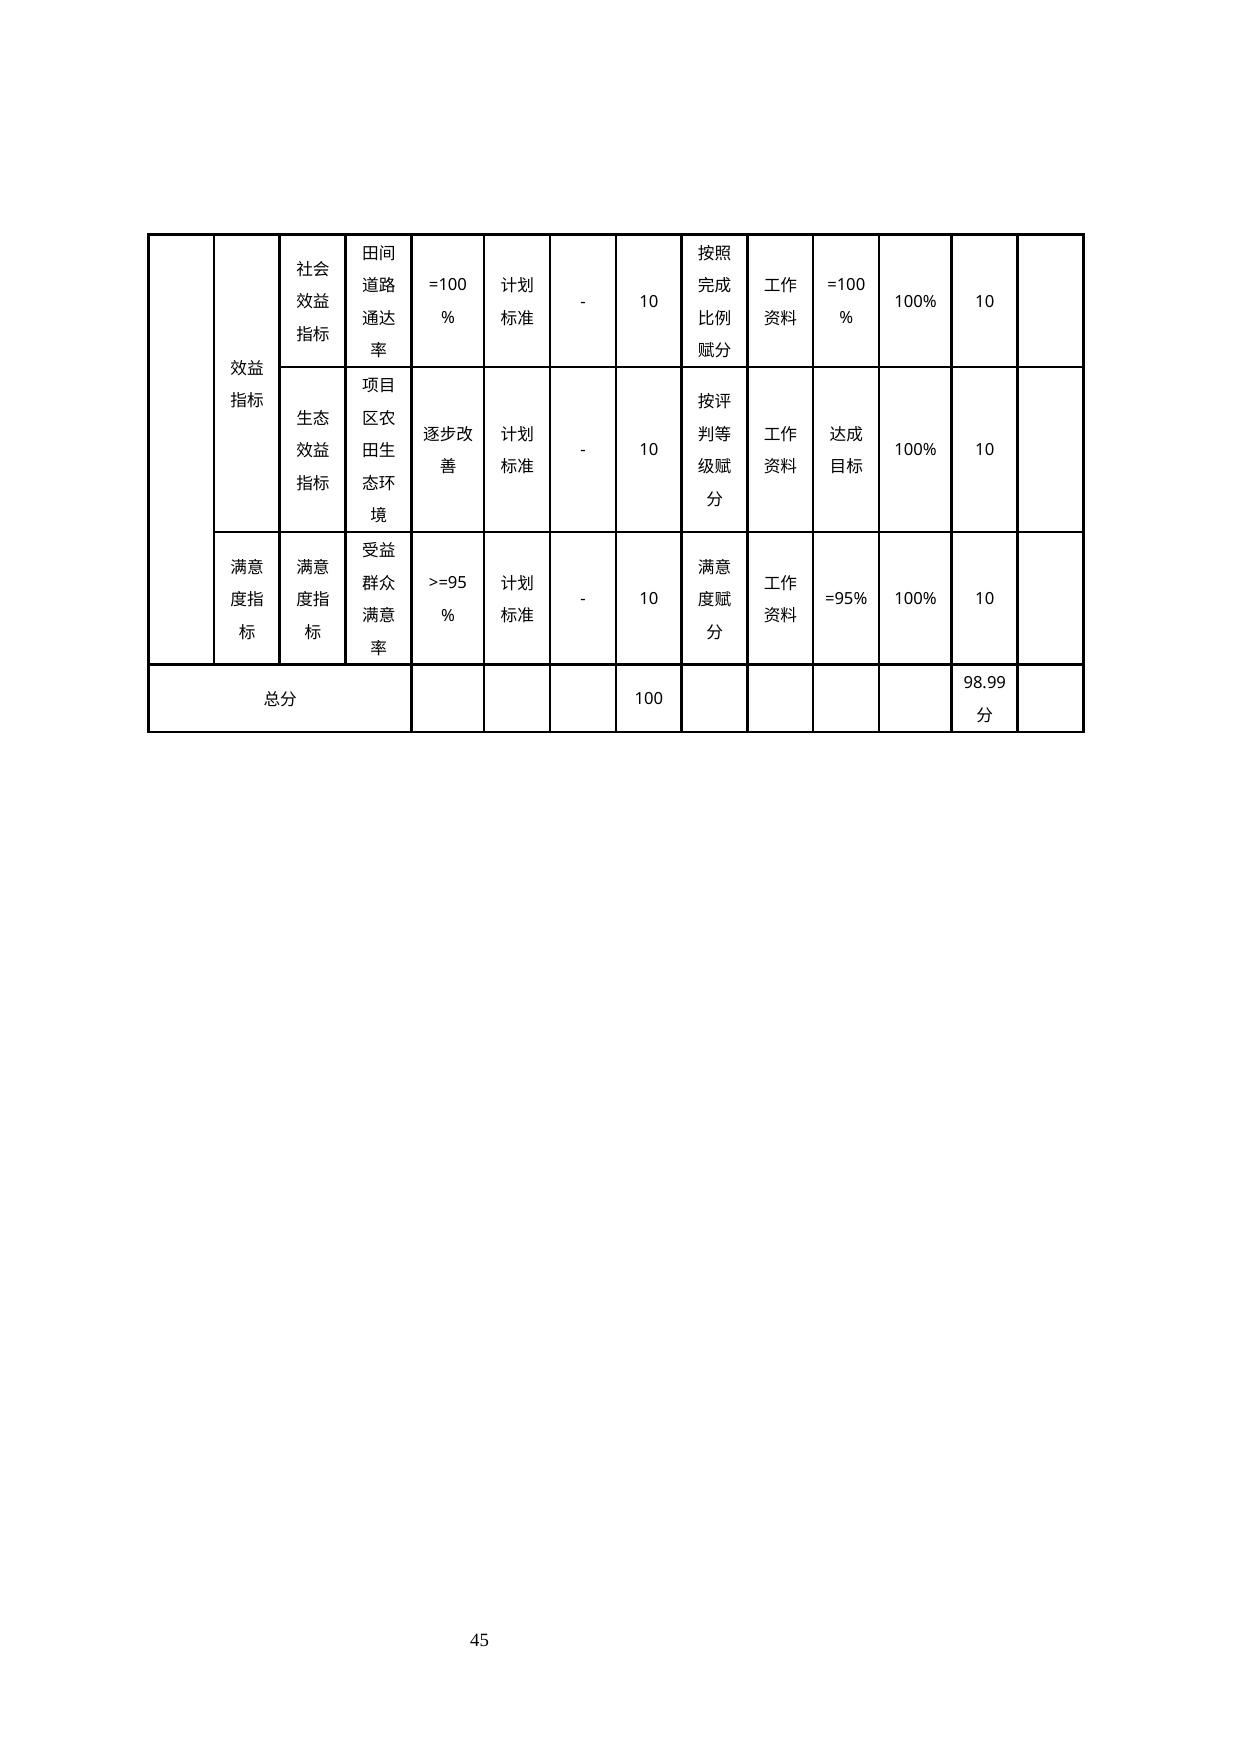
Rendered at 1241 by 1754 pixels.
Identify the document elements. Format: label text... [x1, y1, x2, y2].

table_cell 计划标准 [485, 236, 549, 366]
table_cell [814, 666, 878, 731]
table_cell - [551, 236, 615, 366]
table_cell 逐步改善 [413, 368, 483, 531]
table_cell [683, 666, 746, 731]
table_cell 满意度赋分 [683, 533, 746, 663]
table_cell [485, 666, 549, 731]
table_cell 按照完成比例赋分 [683, 236, 746, 366]
table_cell 满意度指标 [281, 533, 344, 663]
table_cell 效益指标 [215, 236, 278, 531]
table_cell 工作资料 [749, 533, 812, 663]
table_cell 10 [617, 533, 680, 663]
table_cell 总分 [150, 666, 410, 731]
table_cell [749, 666, 812, 731]
table_cell - [551, 533, 615, 663]
table_cell 按评判等级赋分 [683, 368, 746, 531]
table_cell [880, 666, 950, 731]
table_cell =100% [814, 236, 878, 366]
table_cell 田间道路通达率 [347, 236, 410, 366]
table_cell 项目区农田生态环境 [347, 368, 410, 531]
table_cell 98.99分 [953, 666, 1016, 731]
table_cell 10 [953, 236, 1016, 366]
table_cell [1019, 666, 1082, 731]
table_cell 100% [880, 236, 950, 366]
table_cell 受益群众满意率 [347, 533, 410, 663]
table_cell 计划标准 [485, 533, 549, 663]
table_cell 100% [880, 368, 950, 531]
table_cell [1019, 236, 1082, 366]
table_cell 10 [953, 368, 1016, 531]
table_cell [1019, 368, 1082, 531]
table_cell 社会效益指标 [281, 236, 344, 366]
table_cell >=95% [413, 533, 483, 663]
table_cell 生态效益指标 [281, 368, 344, 531]
table_cell 10 [617, 368, 680, 531]
table_cell 100 [617, 666, 680, 731]
table_cell [1019, 533, 1082, 663]
table_cell - [551, 368, 615, 531]
table_cell 100% [880, 533, 950, 663]
table_cell 达成目标 [814, 368, 878, 531]
table_cell 工作资料 [749, 368, 812, 531]
table_cell 10 [953, 533, 1016, 663]
table_cell 满意度指标 [215, 533, 278, 663]
table_cell [413, 666, 483, 731]
table_cell [551, 666, 615, 731]
table_cell =95% [814, 533, 878, 663]
table_cell =100% [413, 236, 483, 366]
table_cell 工作资料 [749, 236, 812, 366]
table_cell 计划标准 [485, 368, 549, 531]
table_cell 10 [617, 236, 680, 366]
